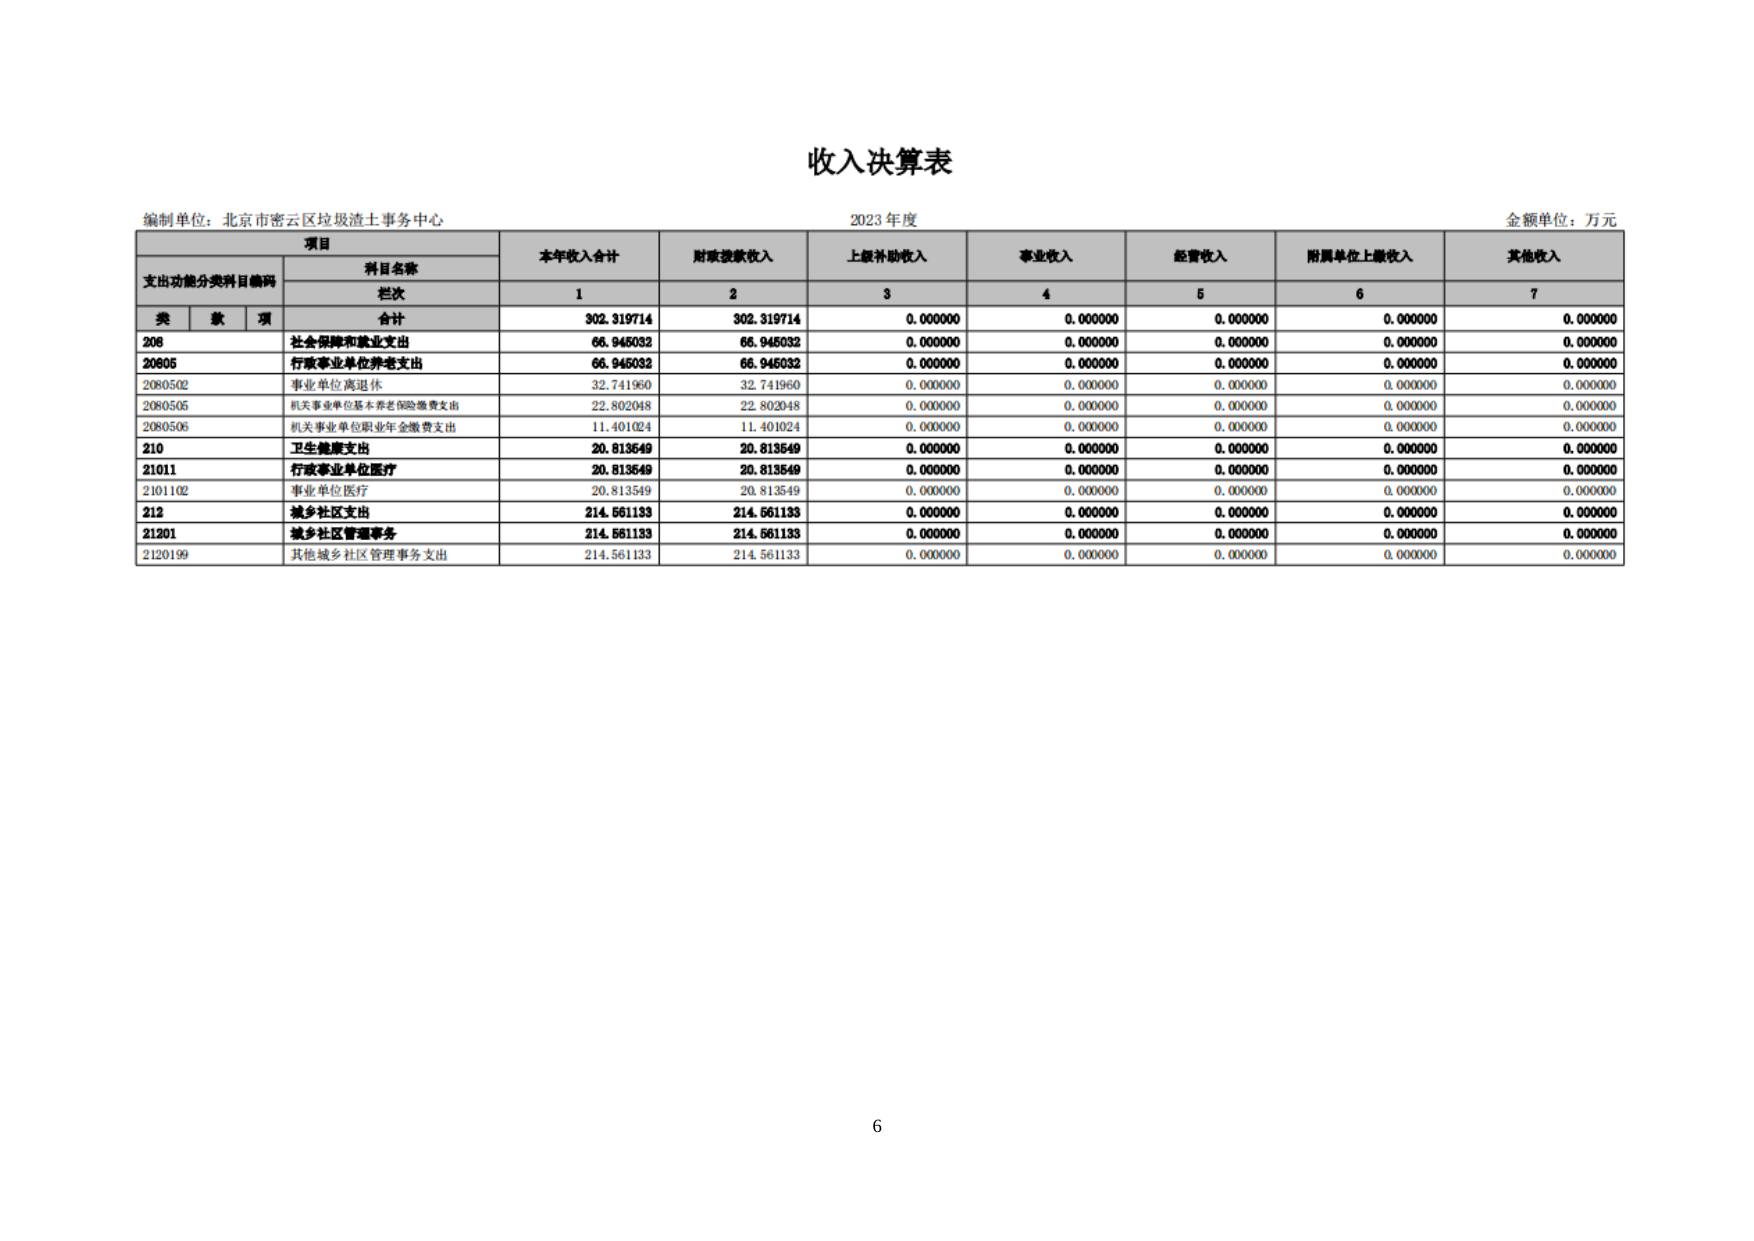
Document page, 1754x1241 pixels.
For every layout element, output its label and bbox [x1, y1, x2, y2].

picture [118, 145, 1636, 700]
